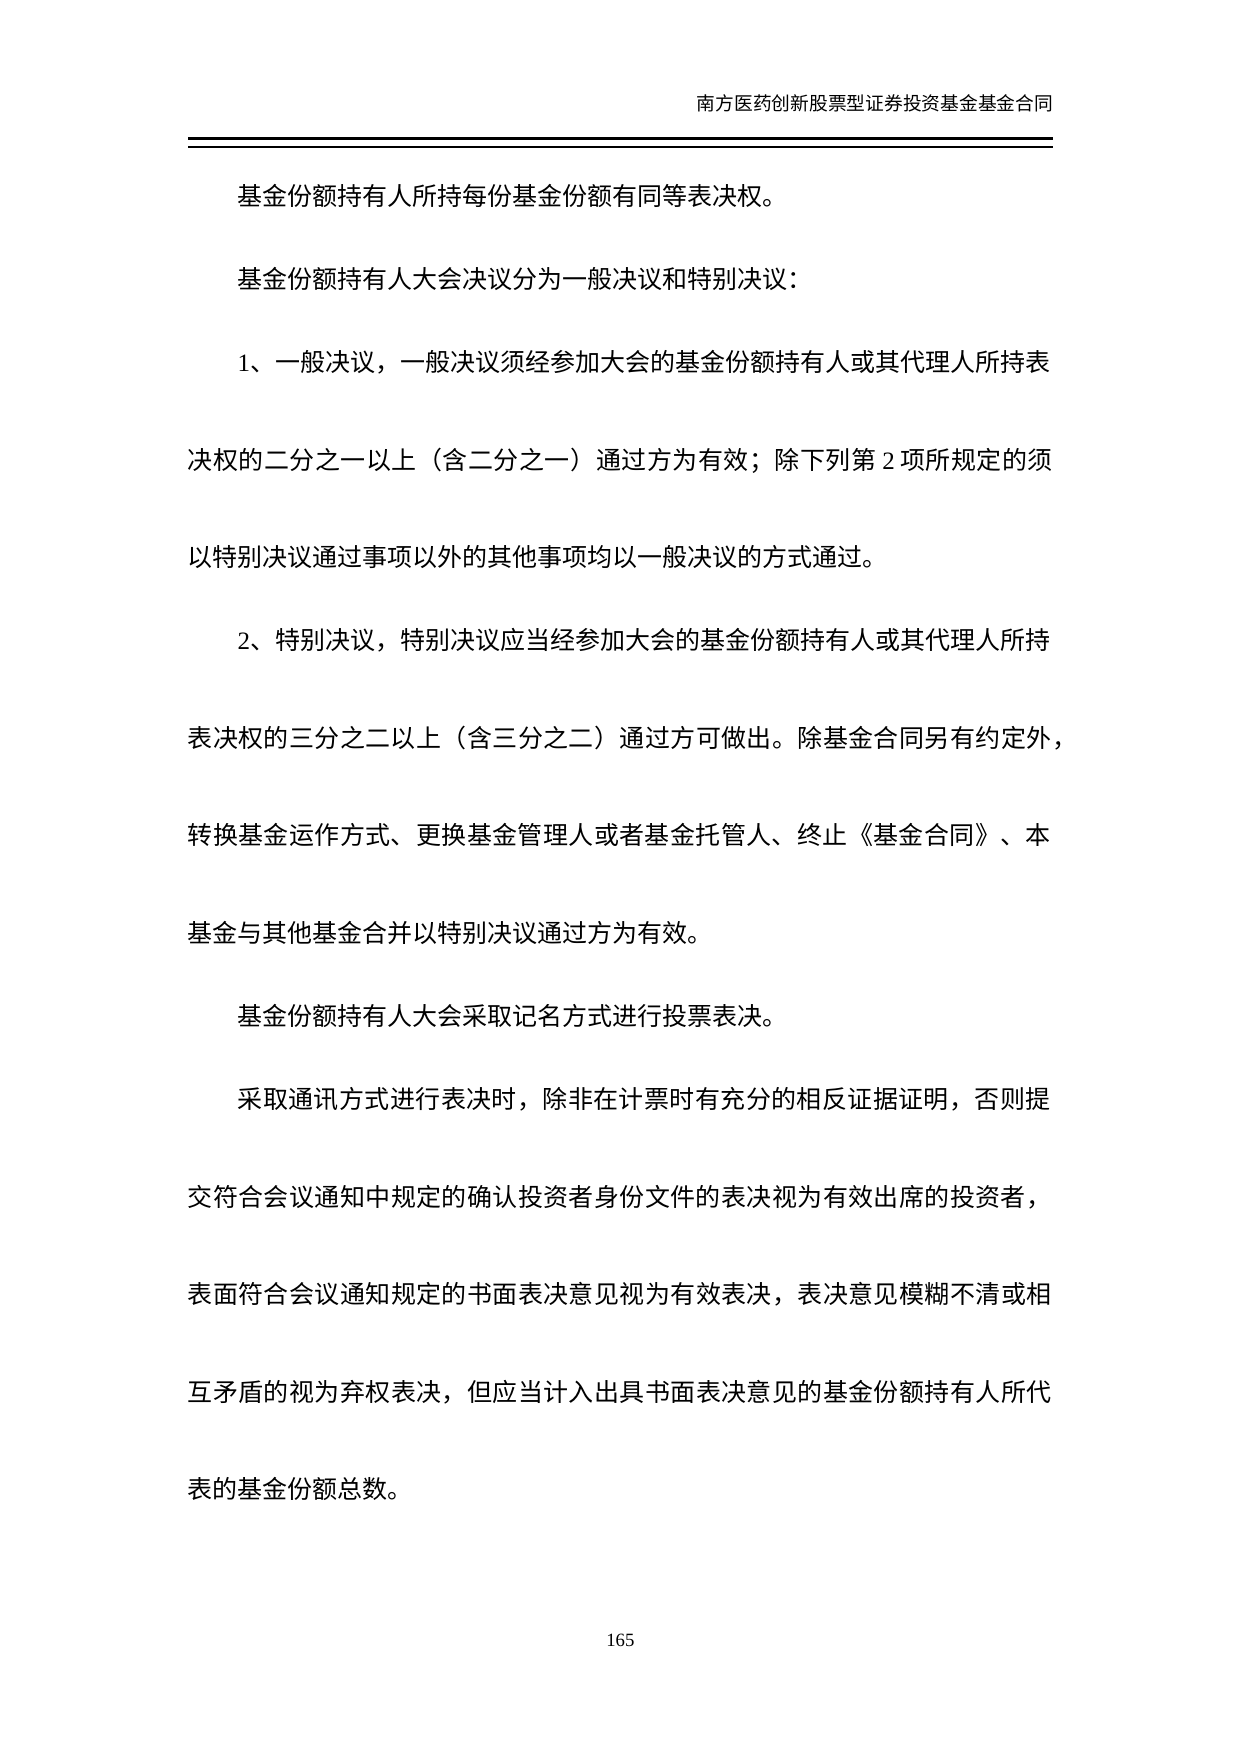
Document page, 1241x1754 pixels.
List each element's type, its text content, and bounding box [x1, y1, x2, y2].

text 基金份额持有人所持每份基金份额有同等表决权。 [187, 162, 1053, 227]
text 2、特别决议，特别决议应当经参加大会的基金份额持有人或其代理人所持表决权的三分之二以上（含三分之二）通过方可做出。除基金合同另有约定外，转换基金运作方式、更换基金管理人或者基金托管人、终止《基金合同》、本基金与其他基金合并以特别决议通过方为有效。 [187, 606, 1053, 964]
text 基金份额持有人大会采取记名方式进行投票表决。 [187, 982, 1053, 1047]
text 1、一般决议，一般决议须经参加大会的基金份额持有人或其代理人所持表决权的二分之一以上（含二分之一）通过方为有效；除下列第2项所规定的须以特别决议通过事项以外的其他事项均以一般决议的方式通过。 [187, 328, 1053, 588]
text 采取通讯方式进行表决时，除非在计票时有充分的相反证据证明，否则提交符合会议通知中规定的确认投资者身份文件的表决视为有效出席的投资者，表面符合会议通知规定的书面表决意见视为有效表决，表决意见模糊不清或相互矛盾的视为弃权表决，但应当计入出具书面表决意见的基金份额持有人所代表的基金份额总数。 [187, 1065, 1053, 1520]
text 基金份额持有人大会决议分为一般决议和特别决议： [187, 245, 1053, 310]
